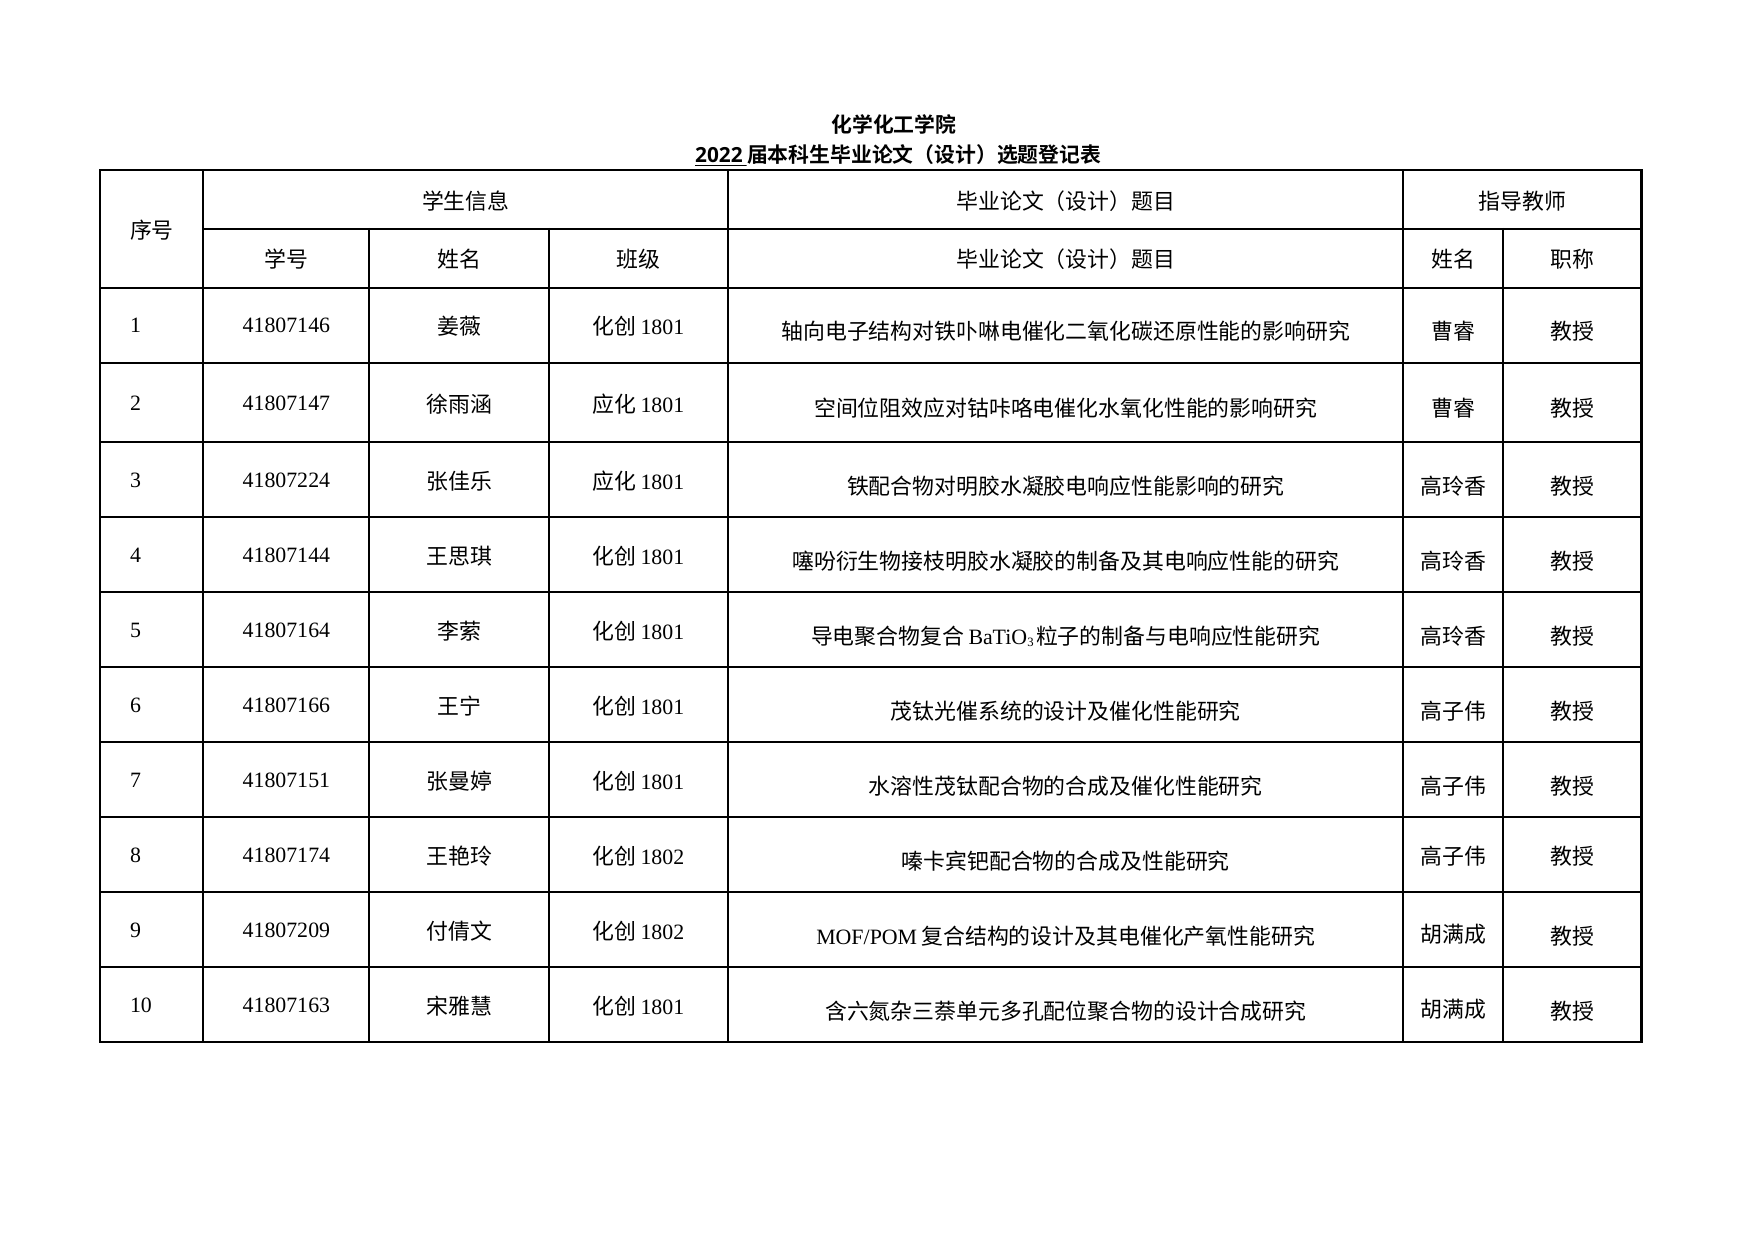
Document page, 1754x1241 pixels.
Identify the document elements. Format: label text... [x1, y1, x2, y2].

table_cell [101, 668, 202, 741]
table_cell 噻吩衍生物接枝明胶水凝胶的制备及其电响应性能的研究 [729, 518, 1402, 591]
table_cell 张曼婷 [370, 743, 548, 816]
table_cell 轴向电子结构对铁卟啉电催化二氧化碳还原性能的影响研究 [729, 289, 1402, 362]
table_header 毕业论文（设计）题目 [729, 171, 1402, 228]
table_cell 付倩文 [370, 893, 548, 966]
table_cell 教授 [1504, 668, 1640, 741]
table_cell 41807166 [204, 668, 368, 741]
table_cell MOF/POM复合结构的设计及其电催化产氧性能研究 [729, 893, 1402, 966]
table_cell 毕业论文（设计）题目 [729, 230, 1402, 287]
table_cell [101, 518, 202, 591]
table_cell 徐雨涵 [370, 364, 548, 441]
table_cell 教授 [1504, 743, 1640, 816]
table_cell 化创1801 [550, 968, 727, 1041]
table_cell 41807147 [204, 364, 368, 441]
table_cell 化创1802 [550, 893, 727, 966]
table_cell 化创1801 [550, 518, 727, 591]
table_cell 41807146 [204, 289, 368, 362]
table_cell [101, 593, 202, 666]
table_cell 高玲香 [1404, 593, 1502, 666]
table_cell 应化1801 [550, 364, 727, 441]
table_cell 化创1802 [550, 818, 727, 891]
table_cell 高子伟 [1404, 743, 1502, 816]
table_cell 学号 [204, 230, 368, 287]
table_cell 41807209 [204, 893, 368, 966]
table_cell 教授 [1504, 289, 1640, 362]
table_cell 教授 [1504, 818, 1640, 891]
table_cell 高子伟 [1404, 668, 1502, 741]
table_cell 高子伟 [1404, 818, 1502, 891]
table_cell [101, 364, 202, 441]
table_cell 41807224 [204, 443, 368, 516]
table_cell 王艳玲 [370, 818, 548, 891]
table_cell 张佳乐 [370, 443, 548, 516]
table_cell 曹睿 [1404, 364, 1502, 441]
table_cell 茂钛光催系统的设计及催化性能研究 [729, 668, 1402, 741]
table_cell [101, 743, 202, 816]
table_cell [101, 289, 202, 362]
table_cell 职称 [1504, 230, 1640, 287]
table_cell 姜薇 [370, 289, 548, 362]
table_cell [101, 443, 202, 516]
table_cell 41807144 [204, 518, 368, 591]
table_cell 应化1801 [550, 443, 727, 516]
table_cell 41807164 [204, 593, 368, 666]
table_cell 水溶性茂钛配合物的合成及催化性能研究 [729, 743, 1402, 816]
table_cell 王思琪 [370, 518, 548, 591]
table_cell 41807174 [204, 818, 368, 891]
table_header 序号 [101, 171, 202, 287]
table_cell 教授 [1504, 593, 1640, 666]
table_cell 41807151 [204, 743, 368, 816]
table_cell 教授 [1504, 443, 1640, 516]
table_cell 化创1801 [550, 743, 727, 816]
text 化学化工学院 [139, 108, 1648, 139]
table_cell 班级 [550, 230, 727, 287]
table_cell 教授 [1504, 968, 1640, 1041]
text 2022届本科生毕业论文（设计）选题登记表 [106, 139, 1648, 169]
table_cell 宋雅慧 [370, 968, 548, 1041]
table_cell 李萦 [370, 593, 548, 666]
table_cell 姓名 [1404, 230, 1502, 287]
table_cell 化创1801 [550, 668, 727, 741]
table_header 学生信息 [204, 171, 727, 228]
table_cell 高玲香 [1404, 443, 1502, 516]
table_cell 胡满成 [1404, 968, 1502, 1041]
table_cell 教授 [1504, 518, 1640, 591]
table_cell [101, 818, 202, 891]
table_cell 王宁 [370, 668, 548, 741]
table_cell 姓名 [370, 230, 548, 287]
table_cell 铁配合物对明胶水凝胶电响应性能影响的研究 [729, 443, 1402, 516]
table_cell 化创1801 [550, 289, 727, 362]
table_cell 含六氮杂三萘单元多孔配位聚合物的设计合成研究 [729, 968, 1402, 1041]
table_cell 高玲香 [1404, 518, 1502, 591]
table_cell 教授 [1504, 364, 1640, 441]
table_header 指导教师 [1404, 171, 1640, 228]
table_cell 化创1801 [550, 593, 727, 666]
table_cell 曹睿 [1404, 289, 1502, 362]
table_cell 教授 [1504, 893, 1640, 966]
table_cell 41807163 [204, 968, 368, 1041]
table_cell [101, 968, 202, 1041]
table_cell 空间位阻效应对钴咔咯电催化水氧化性能的影响研究 [729, 364, 1402, 441]
table_cell 导电聚合物复合BaTiO3粒子的制备与电响应性能研究 [729, 593, 1402, 666]
table_cell 胡满成 [1404, 893, 1502, 966]
table_cell [101, 893, 202, 966]
table_cell 嗪卡宾钯配合物的合成及性能研究 [729, 818, 1402, 891]
